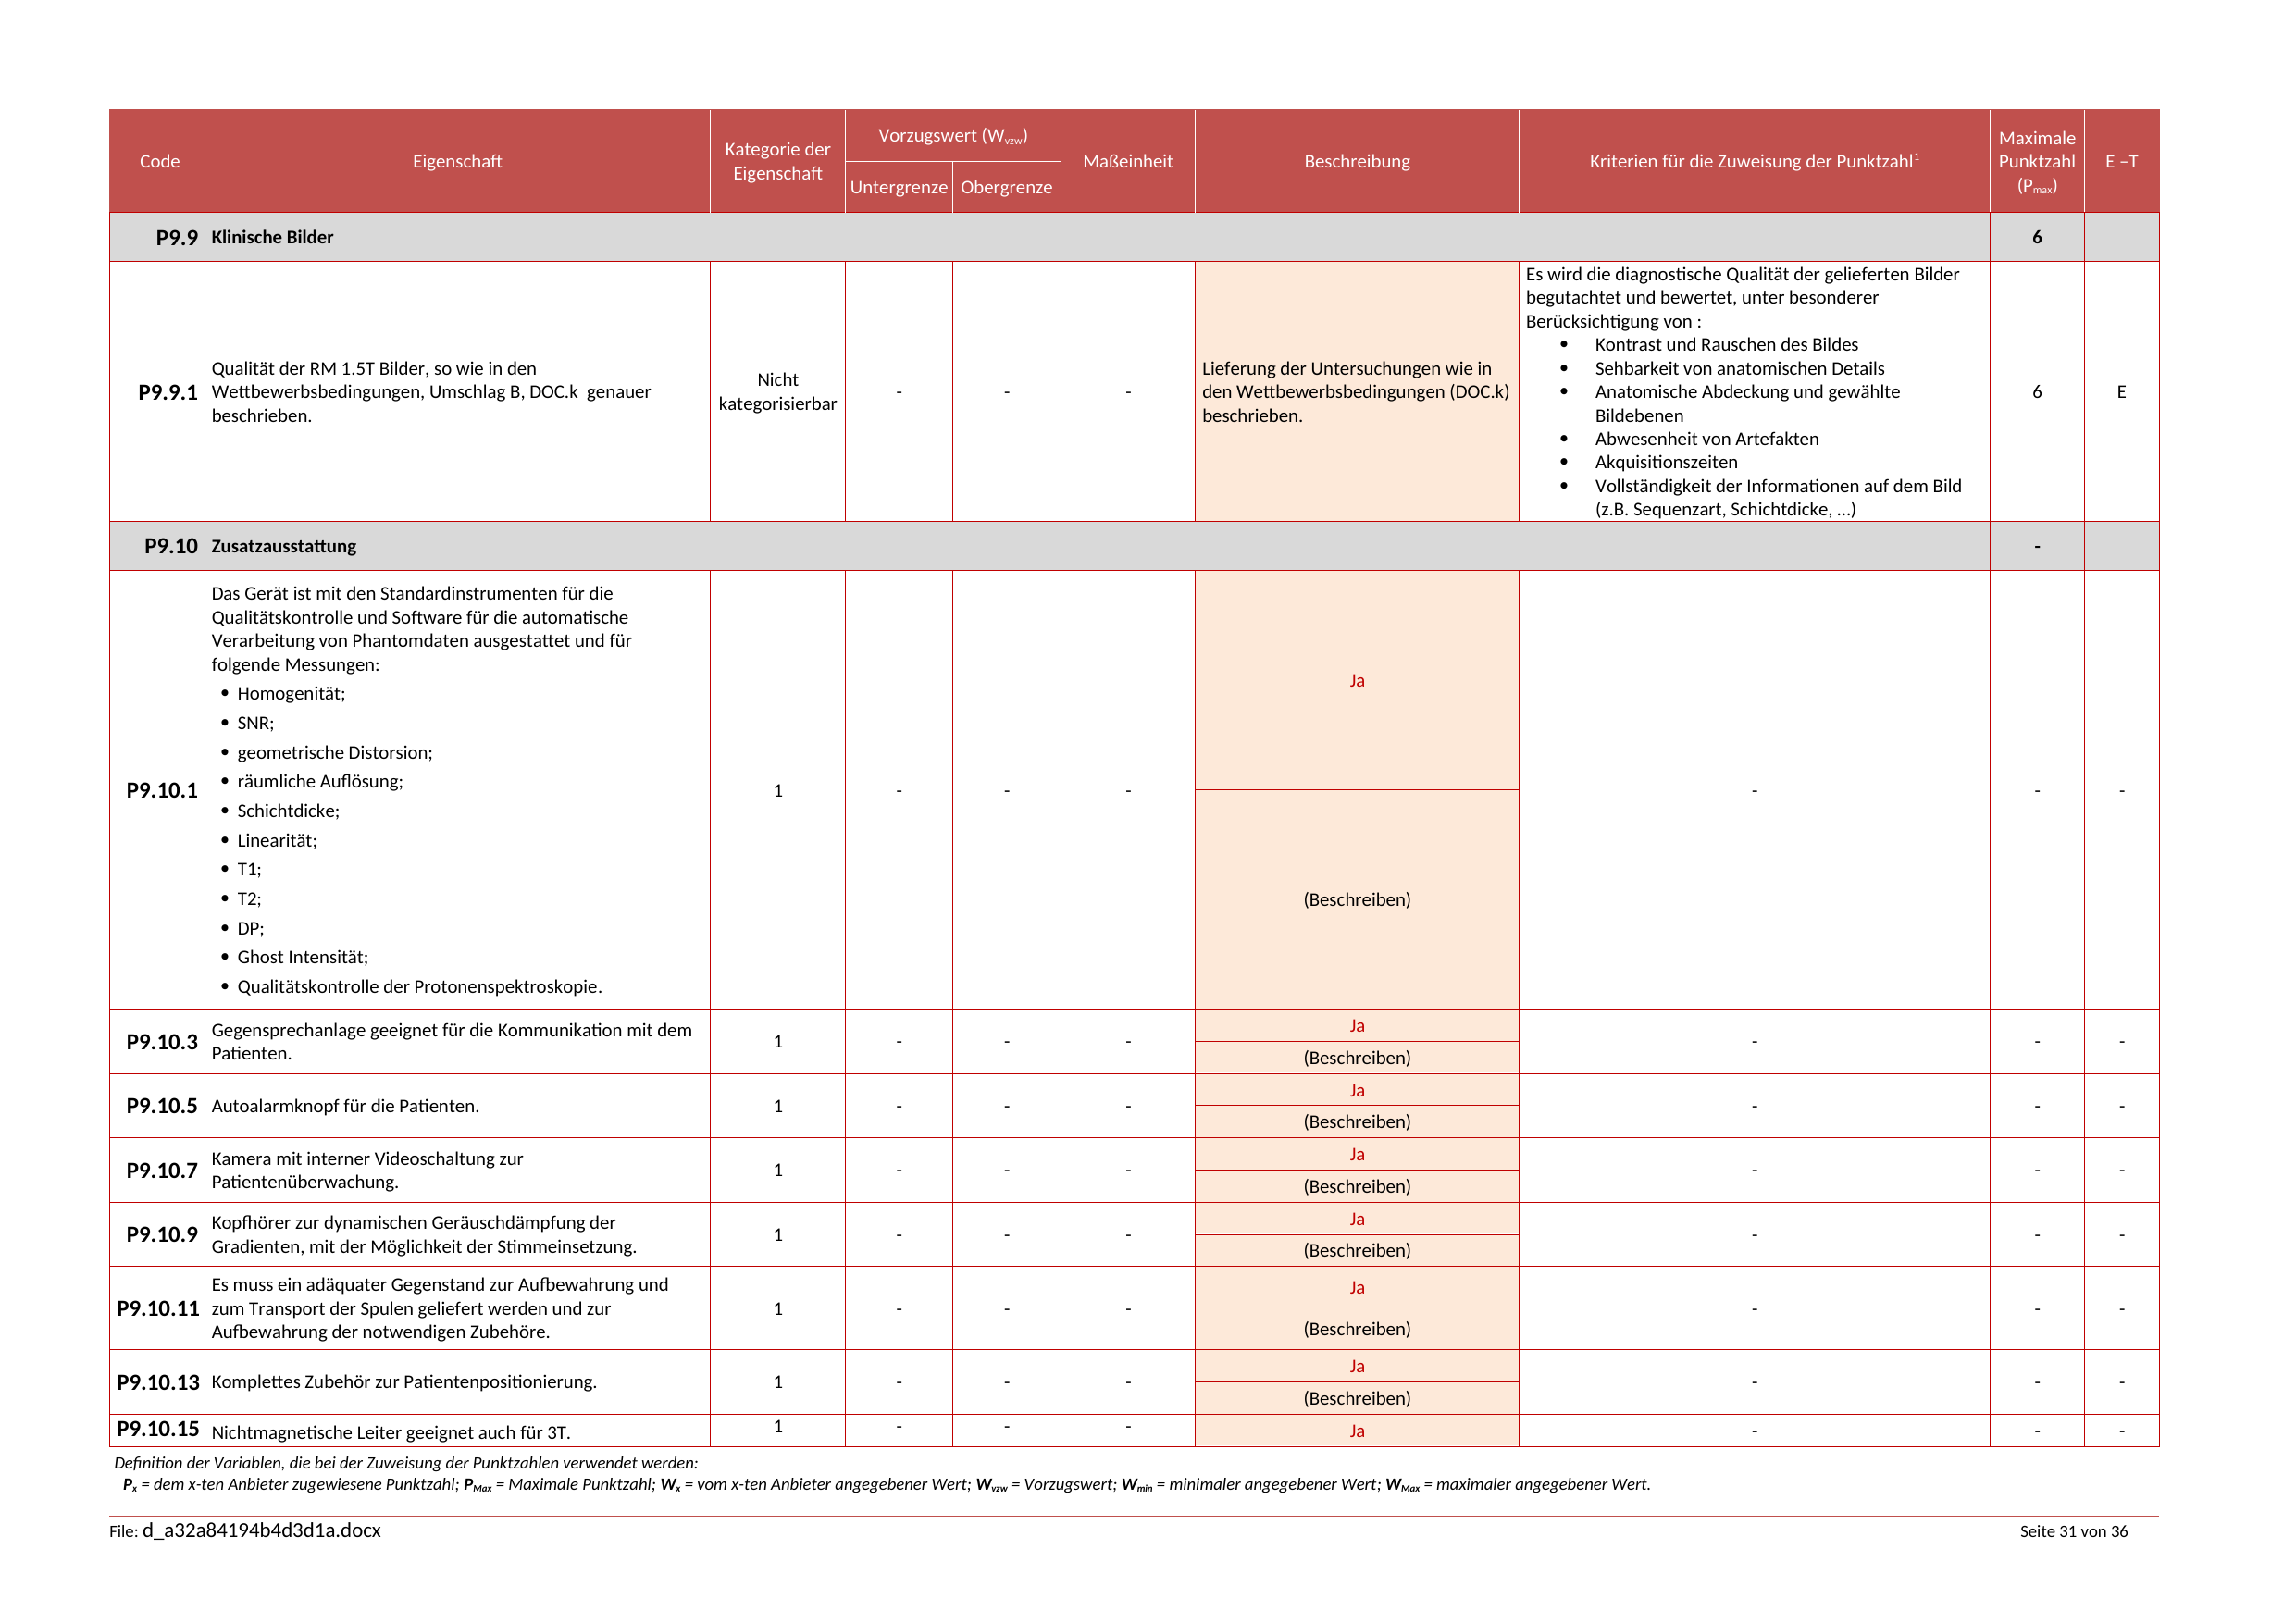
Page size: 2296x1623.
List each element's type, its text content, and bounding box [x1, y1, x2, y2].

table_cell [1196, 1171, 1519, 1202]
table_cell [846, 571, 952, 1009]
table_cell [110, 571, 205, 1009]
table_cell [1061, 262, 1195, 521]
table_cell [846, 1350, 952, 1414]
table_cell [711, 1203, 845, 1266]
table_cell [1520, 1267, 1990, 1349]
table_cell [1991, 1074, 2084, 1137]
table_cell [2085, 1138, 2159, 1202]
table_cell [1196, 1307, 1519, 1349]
table_header Eigenschaft [205, 110, 710, 212]
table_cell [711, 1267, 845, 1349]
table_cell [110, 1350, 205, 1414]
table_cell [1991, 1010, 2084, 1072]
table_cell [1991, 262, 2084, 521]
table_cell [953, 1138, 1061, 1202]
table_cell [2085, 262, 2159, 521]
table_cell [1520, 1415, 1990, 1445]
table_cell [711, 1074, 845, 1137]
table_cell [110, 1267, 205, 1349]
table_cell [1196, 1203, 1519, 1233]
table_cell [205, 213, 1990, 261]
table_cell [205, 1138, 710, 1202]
table_header Maßeinheit [1061, 110, 1195, 212]
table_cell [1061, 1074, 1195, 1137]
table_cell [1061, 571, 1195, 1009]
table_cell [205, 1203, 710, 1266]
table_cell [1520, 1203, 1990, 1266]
table_header Kategorie der Eigenschaft [711, 110, 845, 212]
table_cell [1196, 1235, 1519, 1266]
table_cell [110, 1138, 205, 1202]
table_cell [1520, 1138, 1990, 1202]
table_header Code [110, 110, 205, 212]
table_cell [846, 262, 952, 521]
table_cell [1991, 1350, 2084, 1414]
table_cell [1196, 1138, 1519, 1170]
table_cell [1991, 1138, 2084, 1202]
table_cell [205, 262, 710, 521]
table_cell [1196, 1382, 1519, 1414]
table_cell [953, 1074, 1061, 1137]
table_cell Obergrenze [953, 162, 1061, 212]
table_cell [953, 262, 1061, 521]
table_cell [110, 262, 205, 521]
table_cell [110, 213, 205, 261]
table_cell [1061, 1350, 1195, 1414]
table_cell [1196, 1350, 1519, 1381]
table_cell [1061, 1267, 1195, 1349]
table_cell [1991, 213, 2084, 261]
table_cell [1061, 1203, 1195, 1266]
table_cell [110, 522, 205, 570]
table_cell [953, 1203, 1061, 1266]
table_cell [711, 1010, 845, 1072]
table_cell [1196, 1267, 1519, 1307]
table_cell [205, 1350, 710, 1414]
table_header Kriterien für die Zuweisung der Punktzahl1 [1520, 110, 1990, 212]
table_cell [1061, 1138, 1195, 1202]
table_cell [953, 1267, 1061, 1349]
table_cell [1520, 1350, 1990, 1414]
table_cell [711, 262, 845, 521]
table_cell Untergrenze [846, 162, 952, 212]
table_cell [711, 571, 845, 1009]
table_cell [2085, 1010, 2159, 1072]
table_header Beschreibung [1196, 110, 1519, 212]
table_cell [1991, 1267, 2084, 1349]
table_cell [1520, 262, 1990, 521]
table_header Vorzugswert (Wvzw) [846, 110, 1061, 161]
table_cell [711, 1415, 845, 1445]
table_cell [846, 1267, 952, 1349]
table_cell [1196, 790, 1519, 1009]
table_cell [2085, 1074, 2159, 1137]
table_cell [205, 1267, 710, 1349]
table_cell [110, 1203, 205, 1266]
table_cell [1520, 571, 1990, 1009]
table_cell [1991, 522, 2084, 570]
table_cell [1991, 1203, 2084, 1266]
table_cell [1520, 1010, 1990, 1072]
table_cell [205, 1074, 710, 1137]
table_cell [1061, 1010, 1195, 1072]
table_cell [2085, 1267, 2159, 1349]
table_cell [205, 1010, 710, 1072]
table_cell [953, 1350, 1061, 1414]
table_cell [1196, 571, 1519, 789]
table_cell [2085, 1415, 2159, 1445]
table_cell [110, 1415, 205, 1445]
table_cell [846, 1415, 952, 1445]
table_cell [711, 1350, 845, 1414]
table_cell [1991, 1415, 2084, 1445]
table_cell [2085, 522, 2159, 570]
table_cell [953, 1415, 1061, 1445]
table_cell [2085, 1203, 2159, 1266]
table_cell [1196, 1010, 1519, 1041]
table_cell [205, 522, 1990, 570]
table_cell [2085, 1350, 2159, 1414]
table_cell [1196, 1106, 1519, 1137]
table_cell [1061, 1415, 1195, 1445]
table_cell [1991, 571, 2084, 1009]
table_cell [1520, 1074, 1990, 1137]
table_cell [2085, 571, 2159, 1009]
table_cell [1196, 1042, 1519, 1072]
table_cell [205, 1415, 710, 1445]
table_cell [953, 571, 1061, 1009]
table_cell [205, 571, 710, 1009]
table_header E –T [2085, 110, 2159, 212]
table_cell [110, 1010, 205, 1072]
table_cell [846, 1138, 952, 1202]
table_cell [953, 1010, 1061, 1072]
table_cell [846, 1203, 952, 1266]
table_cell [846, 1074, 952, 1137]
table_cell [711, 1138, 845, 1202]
table_header Maximale Punktzahl (Pmax) [1991, 110, 2084, 212]
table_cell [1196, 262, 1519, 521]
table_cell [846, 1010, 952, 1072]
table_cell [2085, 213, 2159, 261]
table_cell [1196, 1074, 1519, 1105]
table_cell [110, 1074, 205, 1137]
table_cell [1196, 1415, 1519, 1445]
